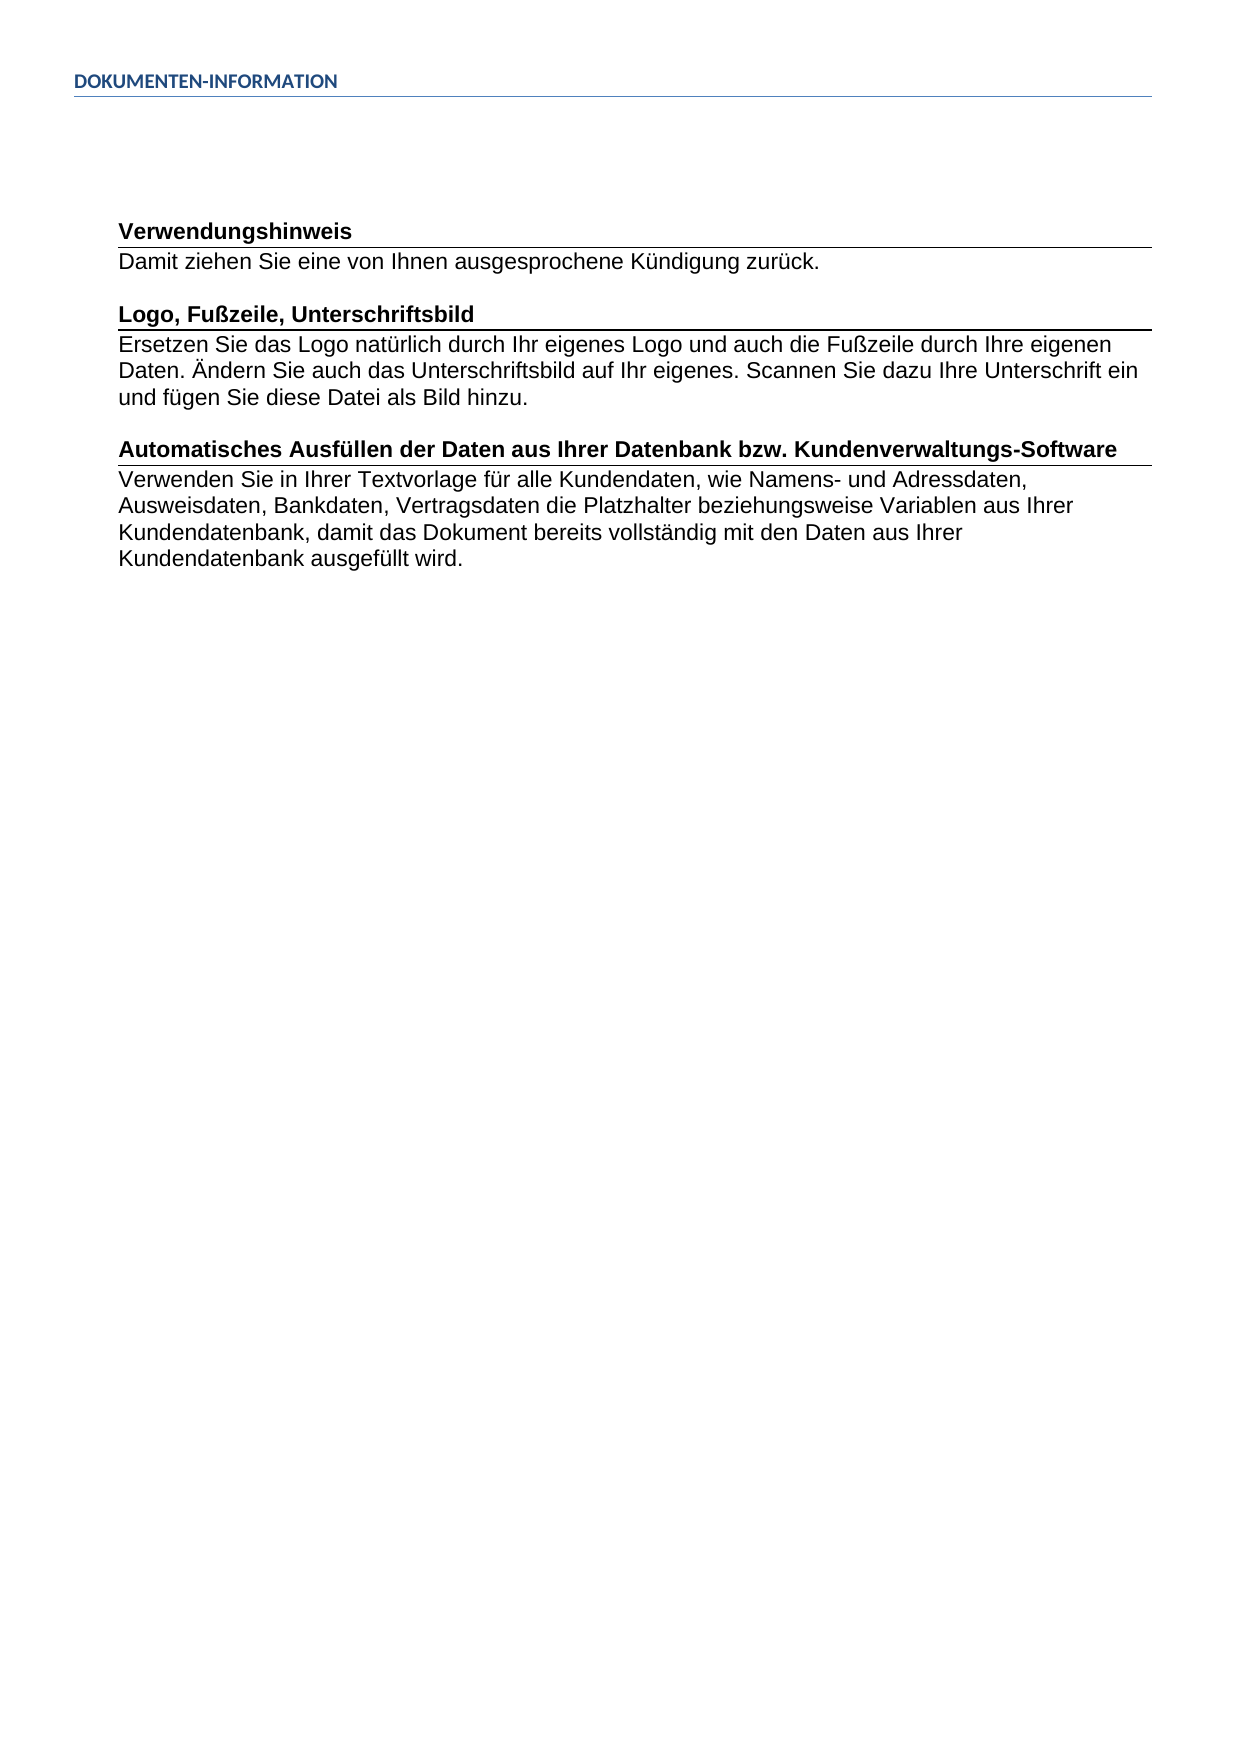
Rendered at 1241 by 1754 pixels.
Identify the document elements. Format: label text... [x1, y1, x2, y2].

text Automatisches Ausfüllen der Daten aus Ihrer Datenbank bzw. Kundenverwaltungs-Software [118, 436, 1152, 465]
text Damit ziehen Sie eine von Ihnen ausgesprochene Kündigung zurück. [118, 248, 1152, 274]
text Verwendungshinweis [118, 218, 1152, 247]
text Verwenden Sie in Ihrer Textvorlage für alle Kundendaten, wie Namens- und Adressdaten, Ausweisdaten, Bankdaten, Vertragsdaten die Platzhalter beziehungsweise Variablen aus Ihrer Kundendatenbank, damit das Dokument bereits vollständig mit den Daten aus Ihrer Kundendatenbank ausgefüllt wird. [118, 466, 1152, 572]
text Ersetzen Sie das Logo natürlich durch Ihr eigenes Logo und auch die Fußzeile durch Ihre eigenen Daten. Ändern Sie auch das Unterschriftsbild auf Ihr eigenes. Scannen Sie dazu Ihre Unterschrift ein und fügen Sie diese Datei als Bild hinzu. [118, 331, 1152, 410]
text Logo, Fußzeile, Unterschriftsbild [118, 301, 1152, 329]
